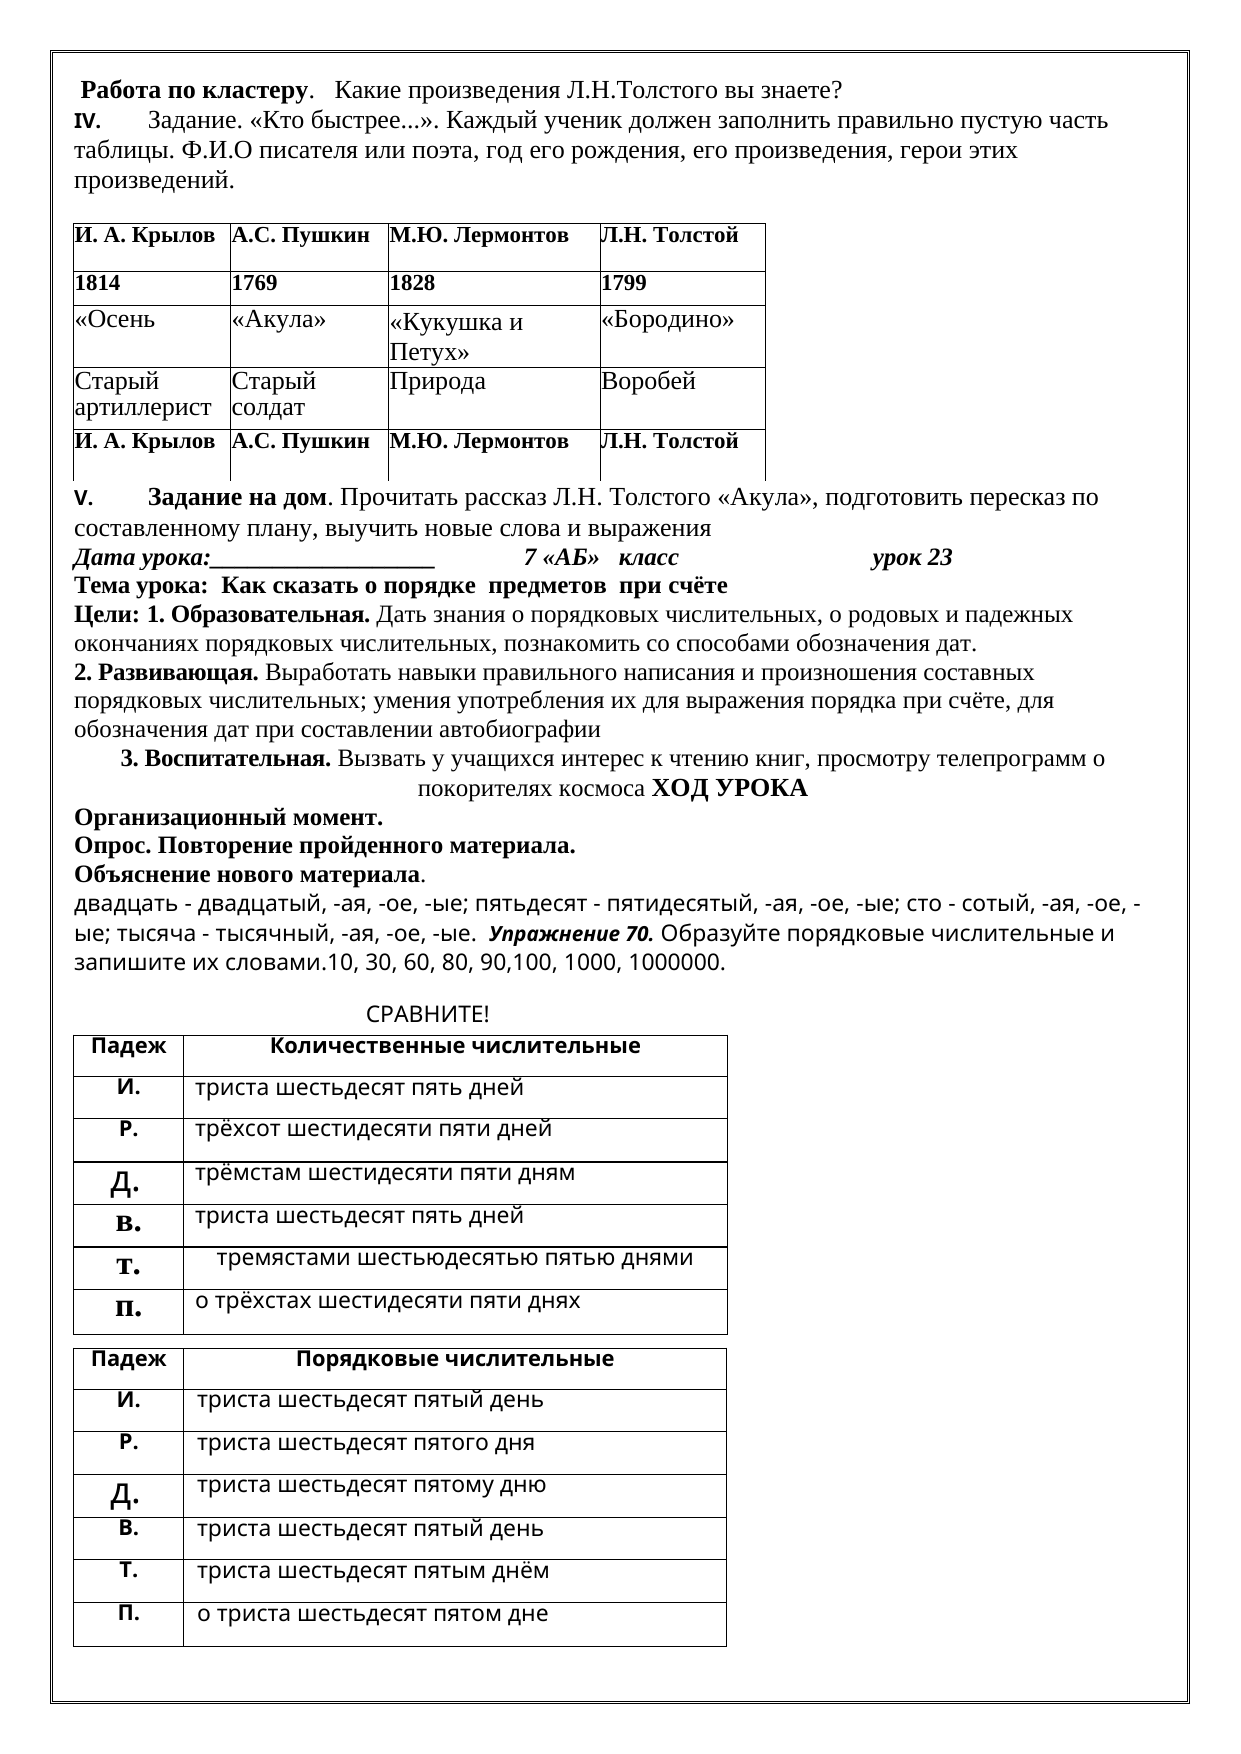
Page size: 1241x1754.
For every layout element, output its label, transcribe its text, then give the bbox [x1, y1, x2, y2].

text 3. Воспитательная. Вызвать у учащихся интерес к чтению книг, просмотру телепрограмм о покорителях космоса ХОД УРОКА [74, 743, 1152, 802]
table_cell трёхсот шестидесяти пяти дней [184, 1119, 727, 1161]
table_cell 1828 [389, 272, 600, 305]
table_cell триста шестьдесят пятый день [184, 1518, 726, 1559]
table_cell 1799 [601, 272, 765, 305]
table_cell Р. [74, 1119, 183, 1161]
text СРАВНИТЕ! [366, 1004, 1152, 1027]
table_cell о трёхстах шестидесяти пяти днях [184, 1290, 727, 1334]
table_cell «Бородино» [601, 306, 765, 367]
list Задание на дом. Прочитать рассказ Л.Н. Толстого «Акула», подготовить пересказ по составленному плану, выучить новые слова и выражения [74, 481, 1152, 542]
table_cell триста шестьдесят пять дней [184, 1205, 727, 1246]
table_cell тремястами шестьюдесятью пятью днями [184, 1248, 727, 1289]
table_header М.Ю. Лермонтов [389, 224, 600, 271]
table_cell Старый артиллерист [74, 368, 230, 429]
text Опрос. Повторение пройденного материала. [74, 830, 1152, 859]
table_header Порядковые числительные [184, 1349, 726, 1388]
table_cell Воробей [601, 368, 765, 429]
table_header И. А. Крылов [74, 224, 230, 271]
table_cell П. [74, 1603, 183, 1646]
table_header Падеж [74, 1349, 183, 1388]
table_cell «Акула» [231, 306, 388, 367]
text Работа по кластеру. Какие произведения Л.Н.Толстого вы знаете? [74, 74, 1152, 104]
table_cell Старый солдат [231, 368, 388, 429]
table_cell т. [74, 1248, 183, 1289]
text Цели: 1. Образовательная. Дать знания о порядковых числительных, о родовых и падежных окончаниях порядковых числительных, познакомить со способами обозначения дат. [74, 599, 1152, 657]
table_cell Т. [74, 1560, 183, 1602]
table_cell В. [74, 1518, 183, 1559]
table_cell триста шестьдесят пятый день [184, 1390, 726, 1431]
table_cell триста шестьдесят пятому дню [184, 1475, 726, 1517]
table_cell И. А. Крылов [74, 430, 230, 481]
table_cell Л.Н. Толстой [601, 430, 765, 481]
text Объяснение нового материала. [74, 859, 1152, 888]
table_cell в. [74, 1205, 183, 1246]
table_cell А.С. Пушкин [231, 430, 388, 481]
table_cell 1814 [74, 272, 230, 305]
table_cell 1769 [231, 272, 388, 305]
text Тема урока: Как сказать о порядке предметов при счёте [208, 570, 1152, 599]
table_header Падеж [74, 1036, 183, 1076]
table_header Количественные числительные [184, 1036, 727, 1076]
table_cell триста шестьдесят пять дней [184, 1077, 727, 1117]
table_cell «Осень [74, 306, 230, 367]
table_cell И. [74, 1390, 183, 1431]
table_cell триста шестьдесят пятого дня [184, 1432, 726, 1473]
table_cell о триста шестьдесят пятом дне [184, 1603, 726, 1646]
table_cell «Кукушка и Петух» [389, 306, 600, 367]
list Задание. «Кто быстрее...». Каждый ученик должен заполнить правильно пустую часть таблицы. Ф.И.О писателя или поэта, год его рождения, его произведения, герои этих произведений. [74, 104, 1152, 194]
table_header Л.Н. Толстой [601, 224, 765, 271]
text 2. Развивающая. Выработать навыки правильного написания и произношения составных порядковых числительных; умения употребления их для выражения порядка при счёте, для обозначения дат при составлении автобиографии [74, 657, 1152, 743]
table_header А.С. Пушкин [231, 224, 388, 271]
table_cell Природа [389, 368, 600, 429]
text Организационный момент. [74, 802, 1152, 830]
table_cell п. [74, 1290, 183, 1334]
table_cell д. [74, 1163, 183, 1204]
table_cell Р. [74, 1432, 183, 1473]
table_cell М.Ю. Лермонтов [389, 430, 600, 481]
table_cell д. [74, 1475, 183, 1517]
table_cell И. [74, 1077, 183, 1117]
table_cell триста шестьдесят пятым днём [184, 1560, 726, 1602]
table_cell трёмстам шестидесяти пяти дням [184, 1163, 727, 1204]
text Дата урока:__________________ 7 «АБ» класс урок 23 [74, 542, 1152, 570]
text двадцать - двадцатый, -ая, -ое, -ые; пятьдесят - пятидесятый, -ая, -ое, -ые; сто - сотый, -ая, -ое, -ые; тысяча - тысячный, -ая, -ое, -ые. Упражнение 70. Образуйте порядковые числительные и запишите их словами.10, 30, 60, 80, 90,100, 1000, 1000000. [74, 888, 1152, 976]
